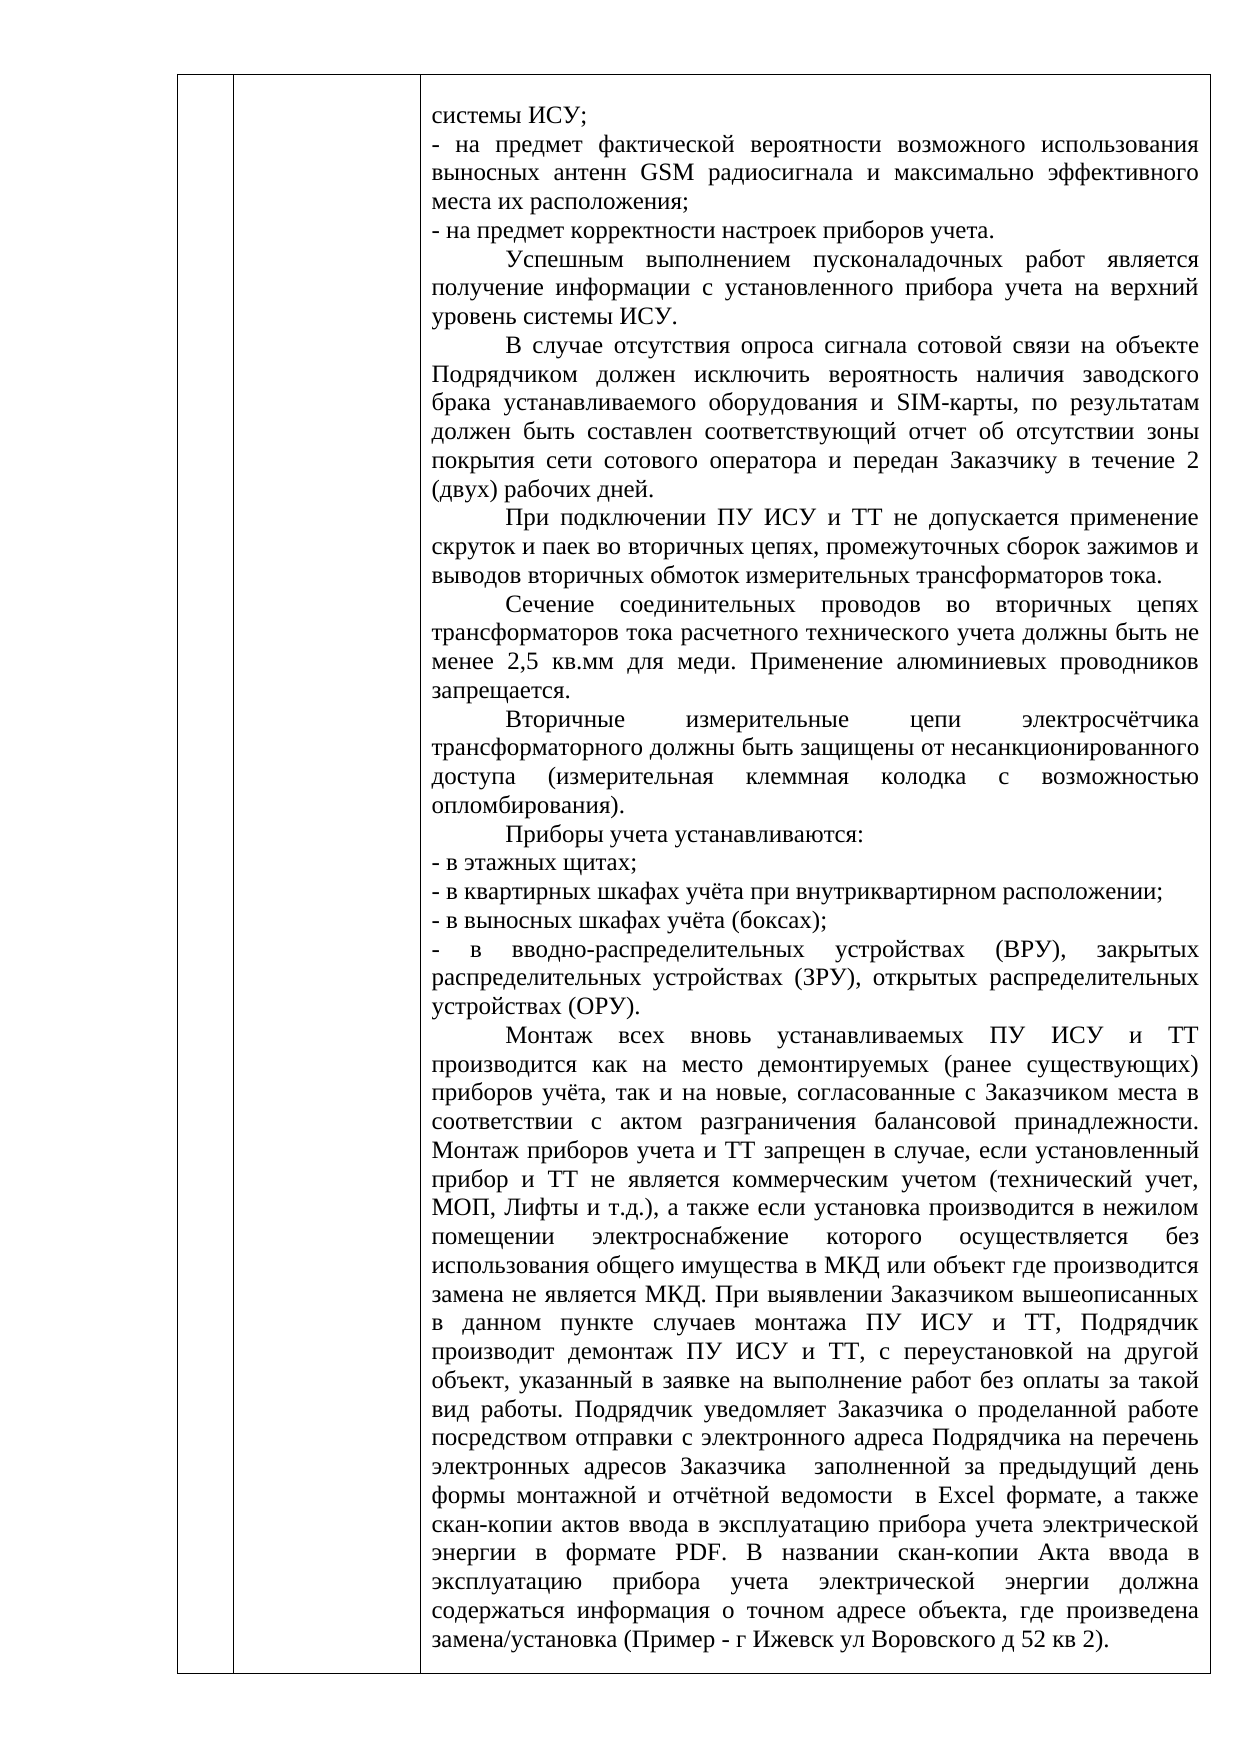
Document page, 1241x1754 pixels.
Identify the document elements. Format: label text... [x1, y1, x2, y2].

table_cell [421, 75, 1210, 1673]
table_cell 5 [178, 75, 233, 1673]
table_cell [234, 75, 420, 1673]
